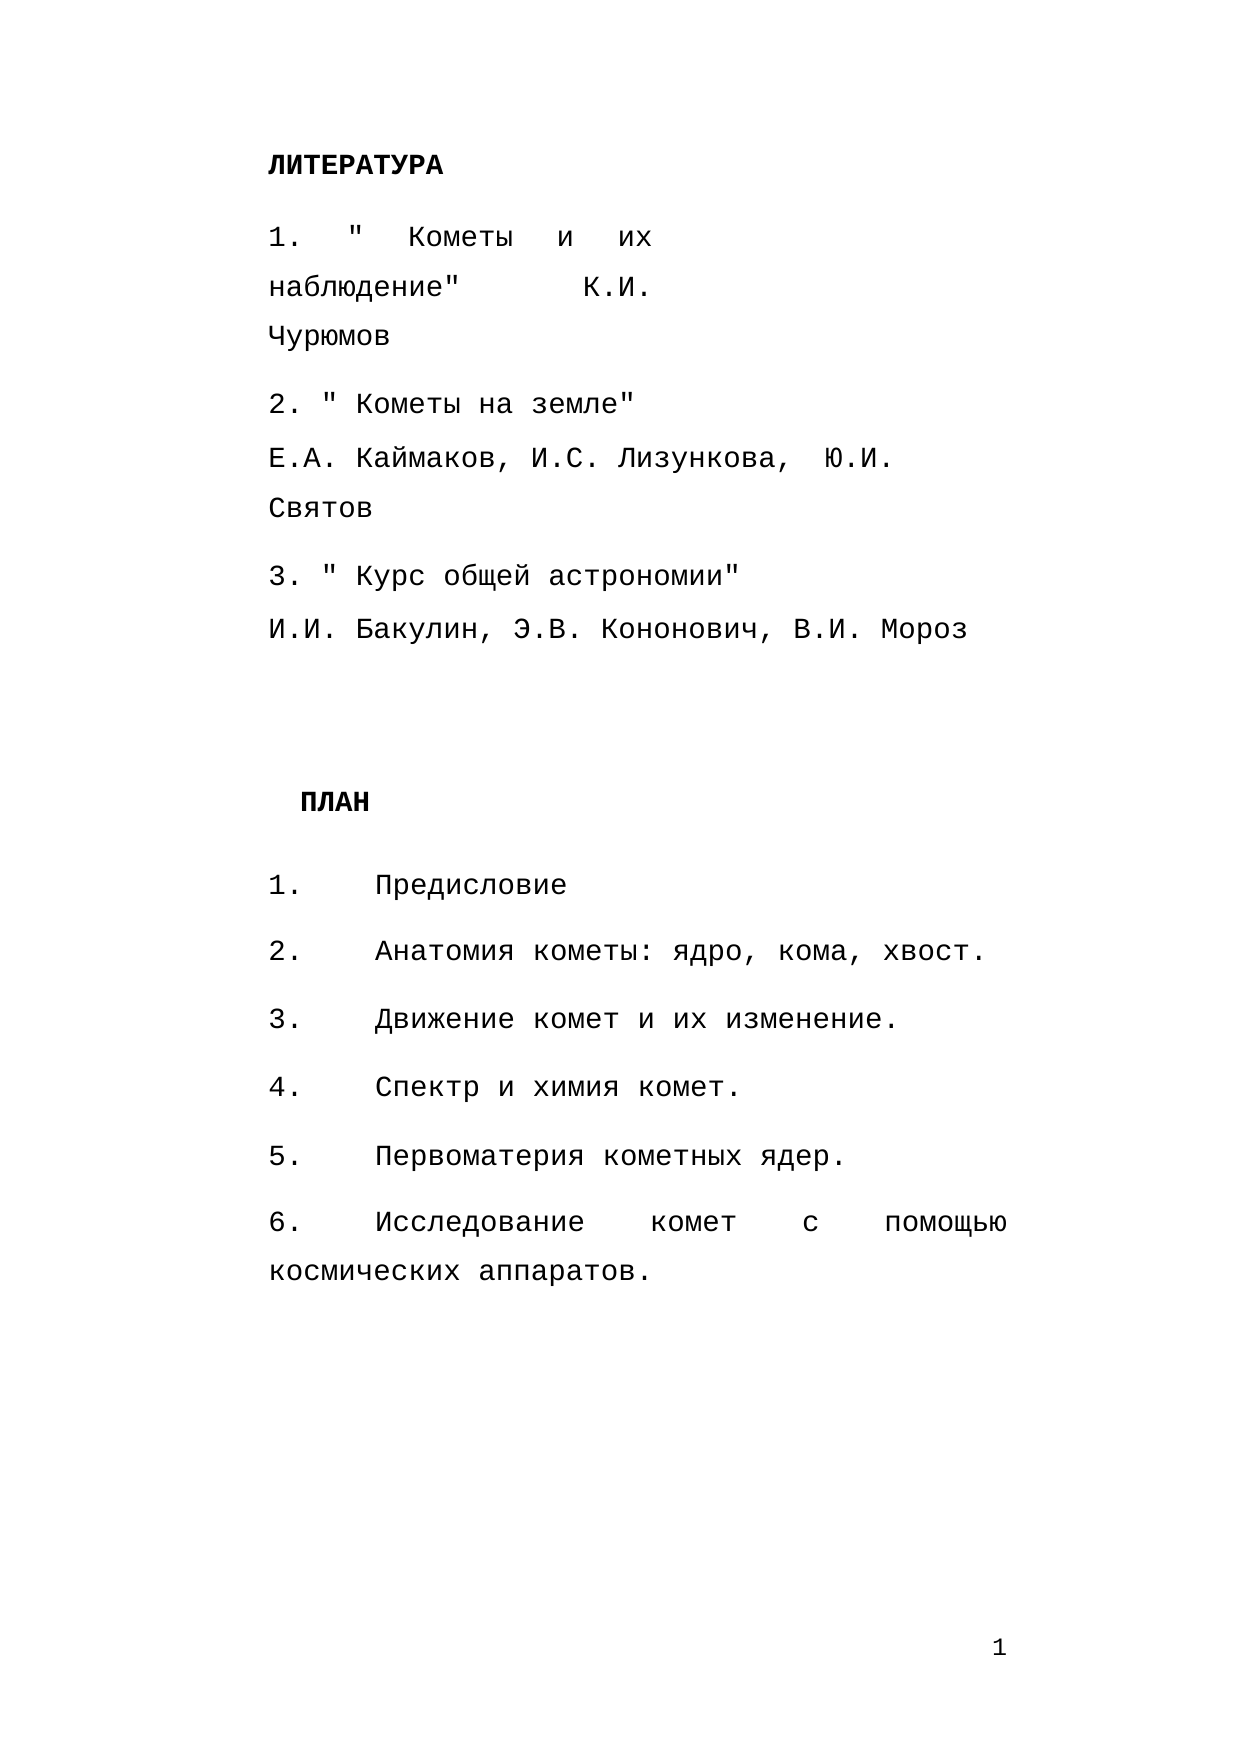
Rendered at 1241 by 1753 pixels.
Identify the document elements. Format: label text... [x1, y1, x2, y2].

text 6. Исследование комет с помощью космических аппаратов. [268, 1207, 1007, 1289]
text 3. Движение комет и их изменение. [268, 1004, 1007, 1037]
text 2. Анатомия кометы: ядро, кома, хвост. [268, 936, 1007, 969]
text 5. Первоматерия кометных ядер. [268, 1141, 1007, 1174]
text 3. " Курс общей астрономии" [268, 561, 1007, 594]
text И.И. Бакулин, Э.В. Кононович, В.И. Мороз [268, 614, 1007, 648]
text 1. " Кометы и их наблюдение" К.И. Чурюмов [268, 222, 653, 354]
text 4. Спектр и химия комет. [268, 1072, 1007, 1105]
subtitle ПЛАН [268, 787, 1007, 820]
text 1. Предисловие [268, 870, 1007, 903]
text 2. " Кометы на земле" [268, 389, 1007, 423]
subtitle ЛИТЕРАТУРА [268, 150, 1007, 183]
text Е.А. Каймаков, И.С. Лизункова, Ю.И. Святов [268, 443, 1007, 526]
